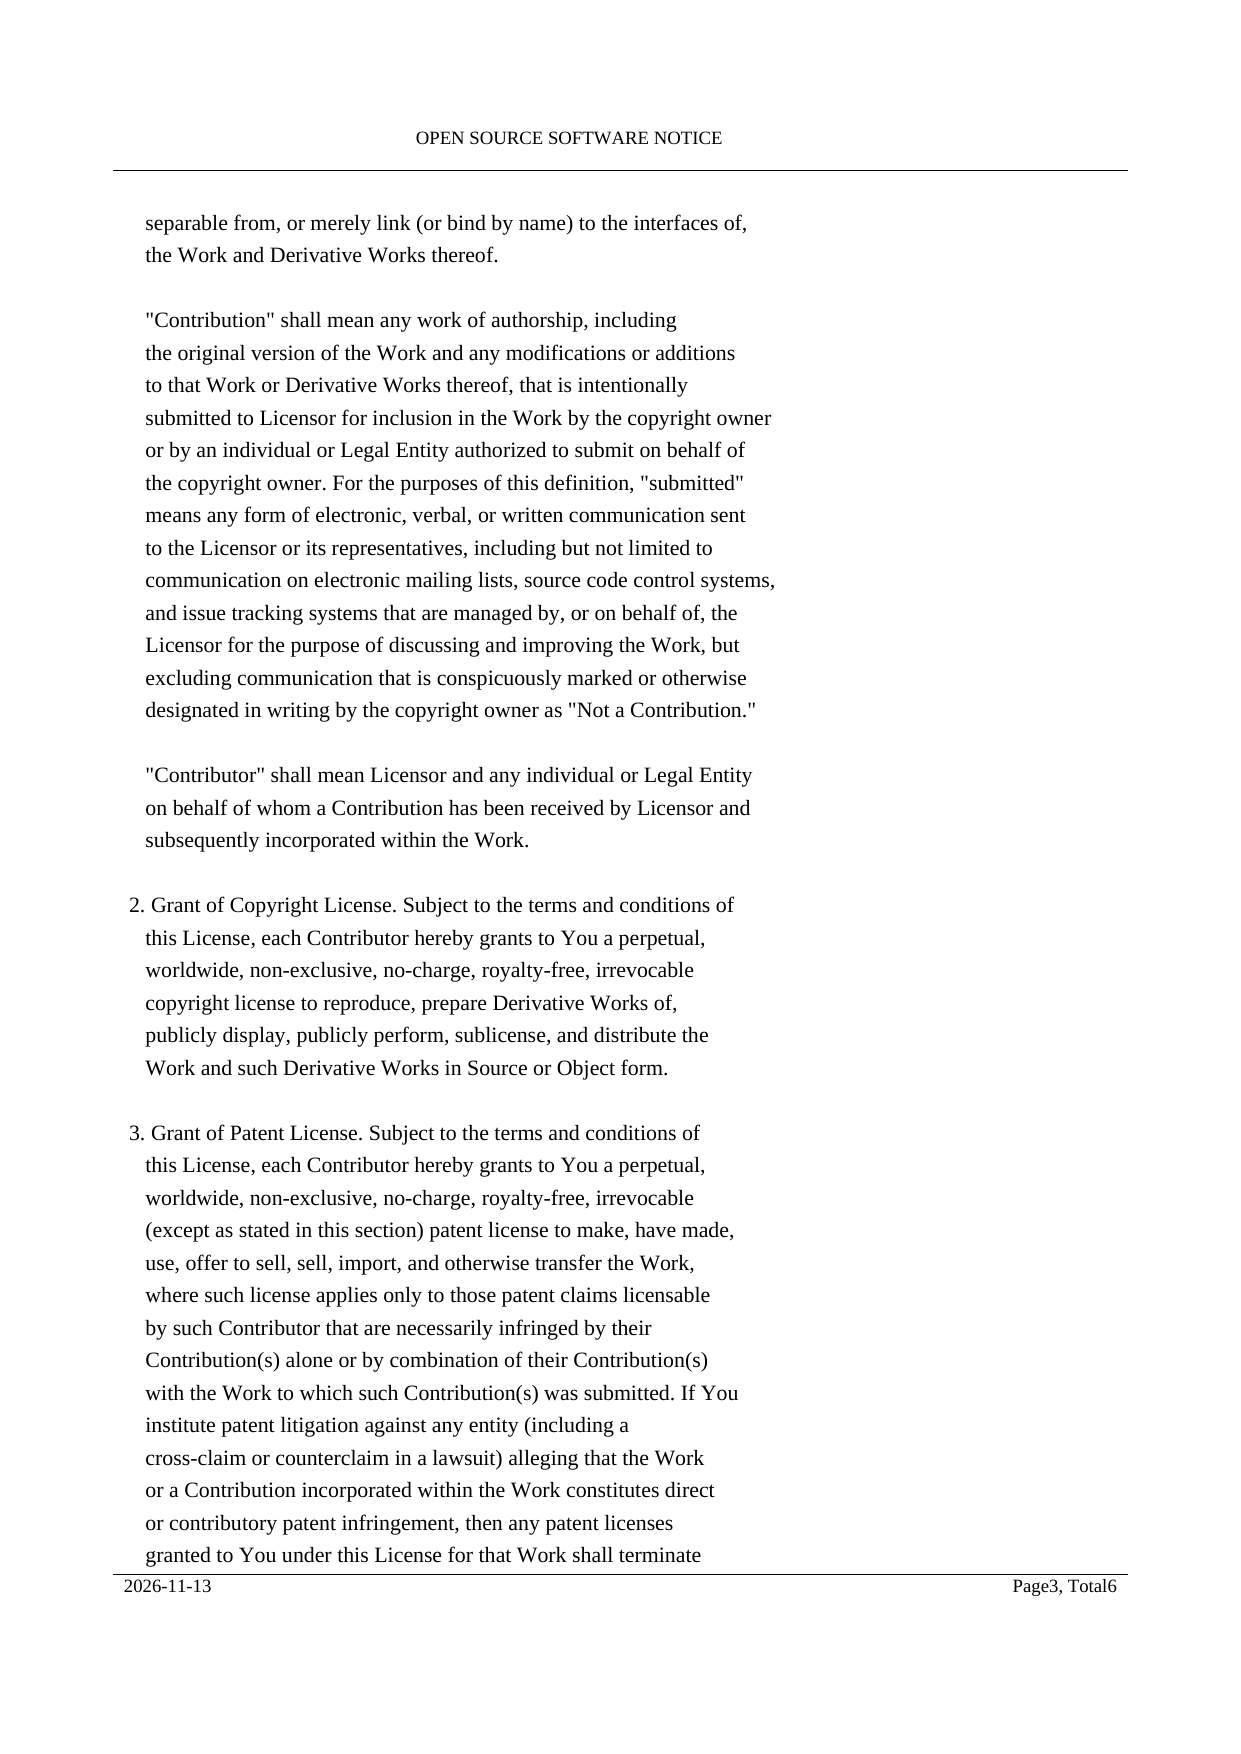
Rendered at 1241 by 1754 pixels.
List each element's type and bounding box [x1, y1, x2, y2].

text [112, 206, 1128, 1571]
